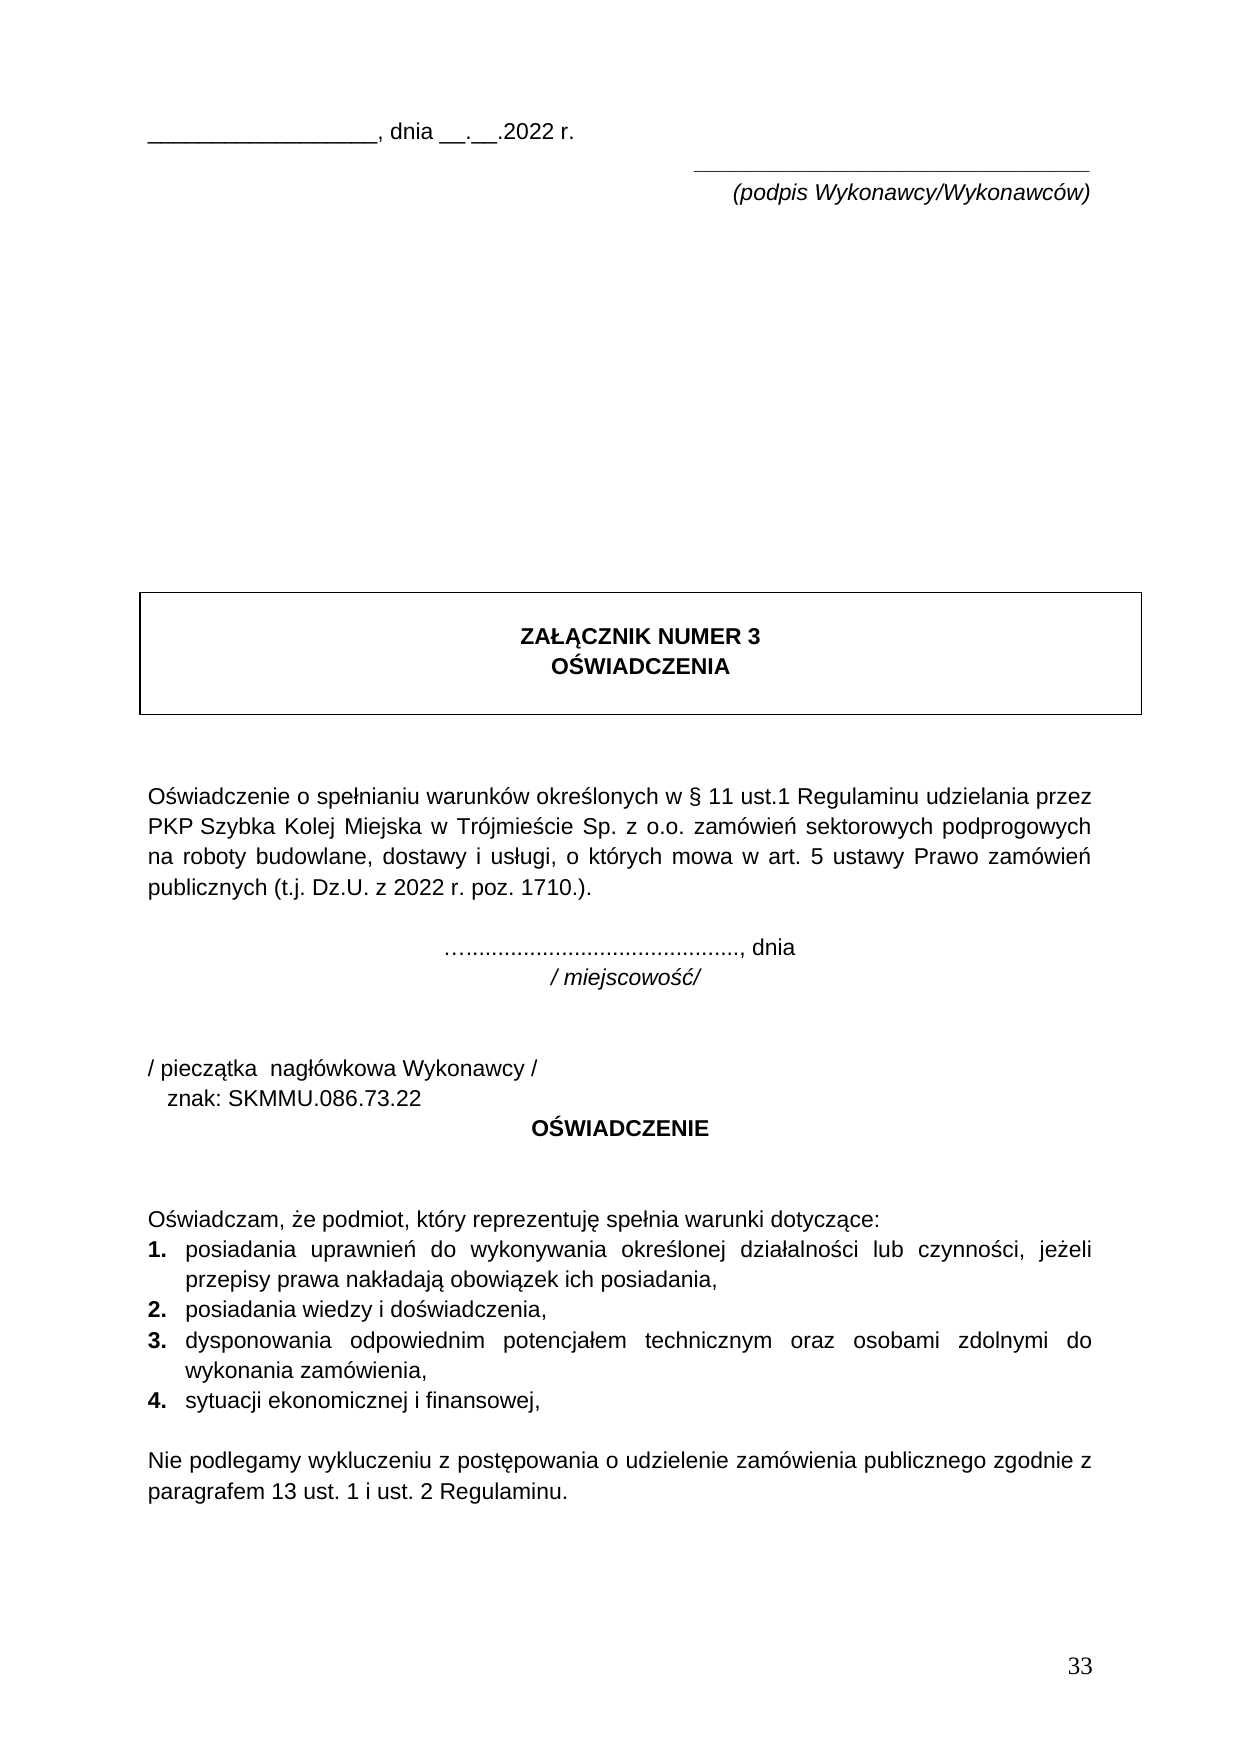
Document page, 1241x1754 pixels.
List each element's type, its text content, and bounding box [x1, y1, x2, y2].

text …..........................................., dnia [148, 934, 1092, 960]
text znak: SKMMU.086.73.22 [148, 1085, 1092, 1111]
list posiadania wiedzy i doświadczenia, [148, 1296, 1092, 1323]
text Nie podlegamy wykluczeniu z postępowania o udzielenie zamówienia publicznego zgodnie z paragrafem 13 ust. 1 i ust. 2 Regulaminu. [148, 1447, 1092, 1504]
text / miejscowość/ [148, 964, 1092, 990]
text OŚWIADCZENIE [148, 1115, 1092, 1141]
list dysponowania odpowiednim potencjałem technicznym oraz osobami zdolnymi do wykonania zamówienia, [148, 1327, 1092, 1383]
table_header ZAŁĄCZNIK NUMER 3 OŚWIADCZENIA [141, 593, 1141, 714]
text / pieczątka nagłówkowa Wykonawcy / [148, 1055, 1092, 1081]
text Oświadczam, że podmiot, który reprezentuję spełnia warunki dotyczące: [148, 1206, 1092, 1232]
list sytuacji ekonomicznej i finansowej, [148, 1387, 1092, 1413]
text Oświadczenie o spełnianiu warunków określonych w § 11 ust.1 Regulaminu udzielania przez PKP Szybka Kolej Miejska w Trójmieście Sp. z o.o. zamówień sektorowych podprogowych na roboty budowlane, dostawy i usługi, o których mowa w art. 5 ustawy Prawo zamówień publicznych (t.j. Dz.U. z 2022 r. poz. 1710.). [148, 783, 1092, 900]
text __________________, dnia __.__.2022 r. [148, 118, 1092, 144]
text (podpis Wykonawcy/Wykonawców) [148, 178, 1092, 205]
list posiadania uprawnień do wykonywania określonej działalności lub czynności, jeżeli przepisy prawa nakładają obowiązek ich posiadania, [148, 1236, 1092, 1292]
text _______________________________ [148, 148, 1092, 175]
